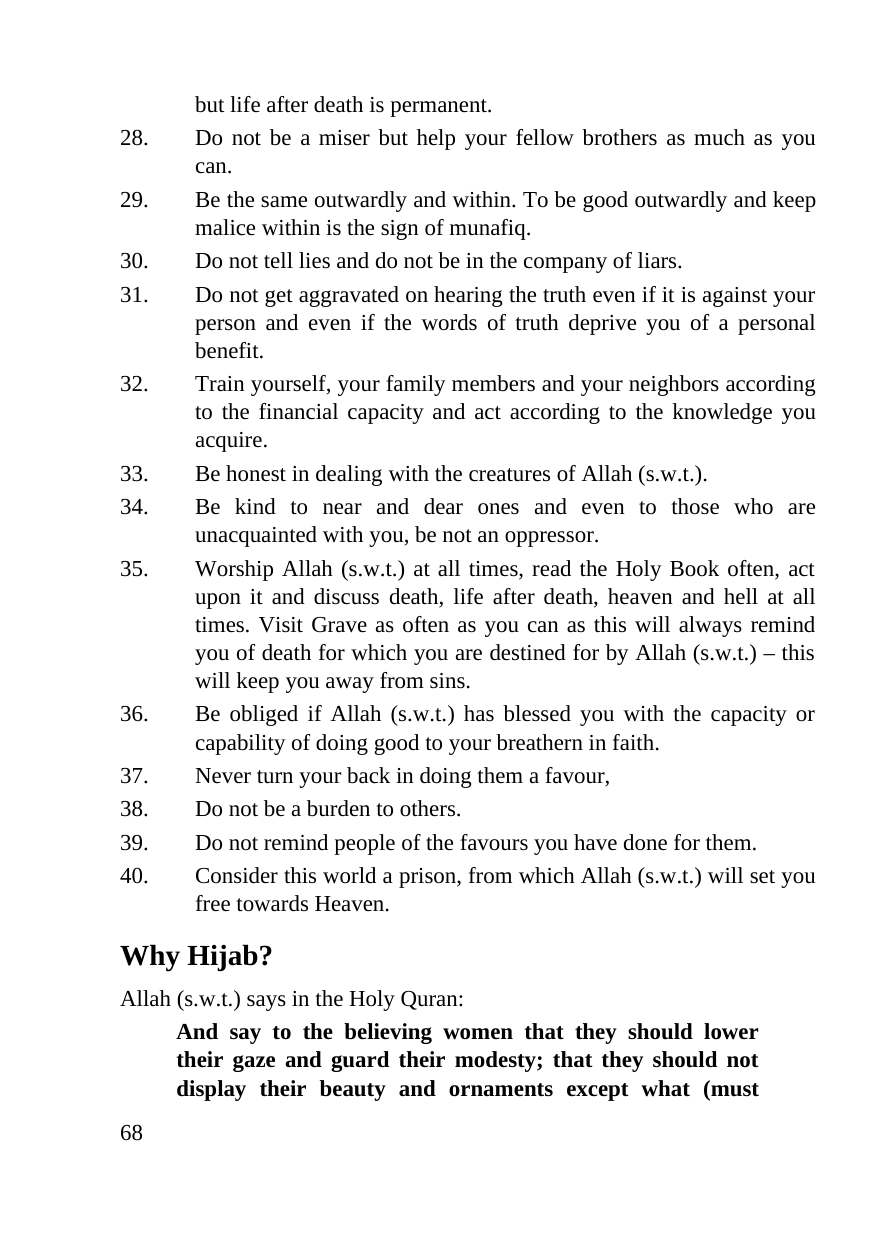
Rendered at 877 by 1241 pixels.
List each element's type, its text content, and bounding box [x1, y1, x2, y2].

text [176, 1017, 760, 1102]
text 39. Do not remind people of the favours you have done for them. [120, 827, 817, 856]
text 34. Be kind to near and dear ones and even to those who are unacquainted with you, be not an oppressor. [120, 492, 817, 548]
text 28. Do not be a miser but help your fellow brothers as much as you can. [120, 123, 817, 179]
text 32. Train yourself, your family members and your neighbors according to the financial capacity and act according to the knowledge you acquire. [120, 369, 817, 453]
subtitle Why Hijab? [120, 938, 817, 971]
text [120, 90, 817, 118]
text 37. Never turn your back in doing them a favour, [120, 761, 817, 789]
text 30. Do not tell lies and do not be in the company of liars. [120, 246, 817, 274]
text 36. Be obliged if Allah (s.w.t.) has blessed you with the capacity or capability of doing good to your breathern in faith. [120, 699, 817, 756]
text 35. Worship Allah (s.w.t.) at all times, read the Holy Book often, act upon it and discuss death, life after death, heaven and hell at all times. Visit Grave as often as you can as this will always remind you of death for which you are destined for by Allah (s.w.t.) – this will keep you away from sins. [120, 553, 817, 694]
text 29. Be the same outwardly and within. To be good outwardly and keep malice within is the sign of munafiq. [120, 185, 817, 241]
text 38. Do not be a burden to others. [120, 794, 817, 822]
text Allah (s.w.t.) says in the Holy Quran: [120, 984, 817, 1012]
text 31. Do not get aggravated on hearing the truth even if it is against your person and even if the words of truth deprive you of a personal benefit. [120, 279, 817, 364]
text 40. Consider this world a prison, from which Allah (s.w.t.) will set you free towards Heaven. [120, 861, 817, 917]
text 33. Be honest in dealing with the creatures of Allah (s.w.t.). [120, 459, 817, 487]
